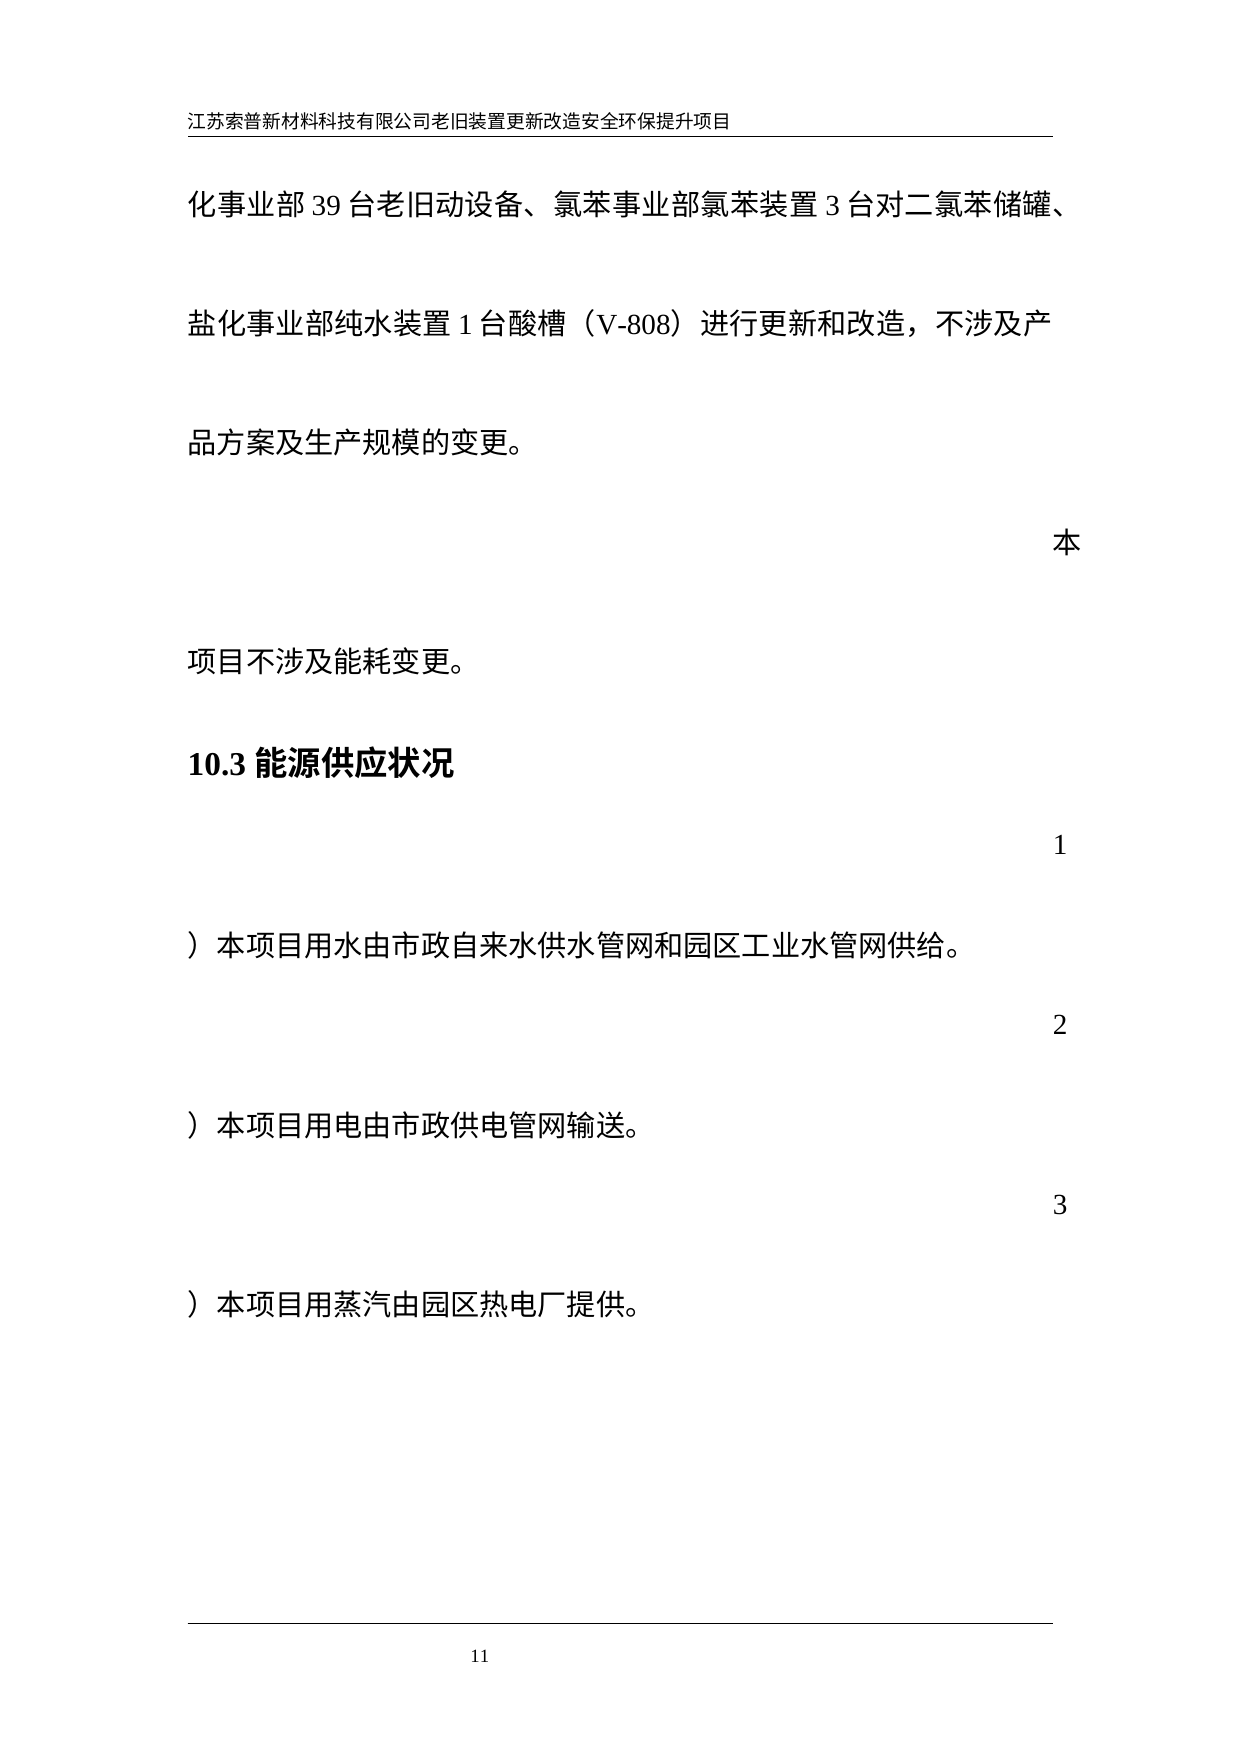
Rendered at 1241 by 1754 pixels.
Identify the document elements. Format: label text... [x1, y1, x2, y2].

text 本项目不涉及能耗变更。 [187, 501, 1053, 700]
text 1）本项目用水由市政自来水供水管网和园区工业水管网供给。 [187, 824, 1053, 983]
text 3）本项目用蒸汽由园区热电厂提供。 [187, 1184, 1053, 1343]
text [187, 163, 1053, 480]
text 2）本项目用电由市政供电管网输送。 [187, 1004, 1053, 1163]
subtitle 能源供应状况 [187, 721, 1053, 800]
